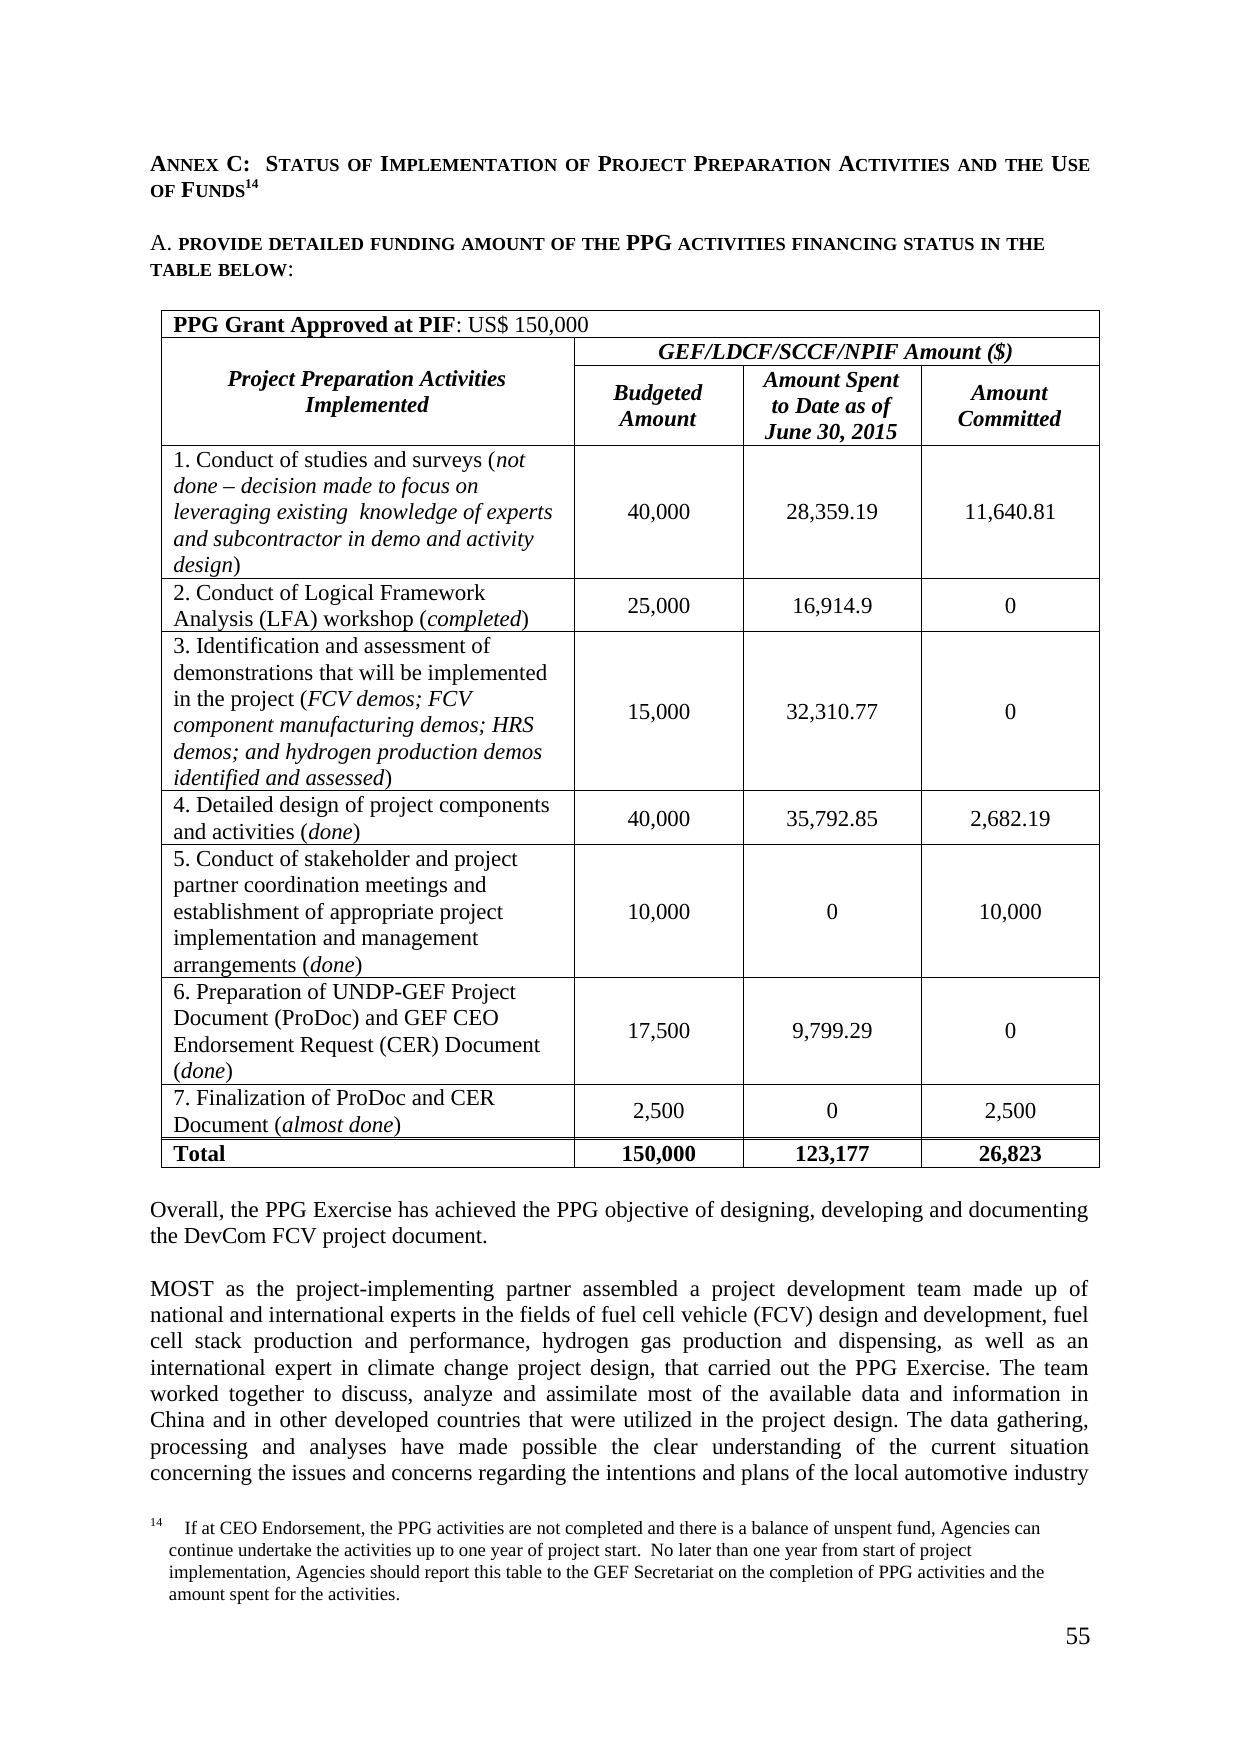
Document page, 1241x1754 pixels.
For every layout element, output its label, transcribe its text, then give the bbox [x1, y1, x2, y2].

table_cell 150,000 [575, 1140, 743, 1167]
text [150, 1275, 1090, 1486]
table_cell 123,177 [744, 1140, 921, 1167]
table_cell 25,000 [575, 579, 743, 631]
table_cell 17,500 [575, 978, 743, 1083]
text A. provide detailed funding amount of the PPG activities financing status in the table below: [150, 229, 1090, 310]
table_cell 2,682.19 [922, 791, 1099, 844]
table_cell Amount Committed [922, 366, 1099, 445]
table_cell 26,823 [922, 1140, 1099, 1167]
table_cell 2,500 [922, 1085, 1099, 1137]
table_cell 0 [744, 1085, 921, 1137]
table_cell 0 [744, 845, 921, 977]
table_cell 15,000 [575, 632, 743, 790]
text Annex C: Status of Implementation of Project Preparation Activities and the Use of Funds [150, 150, 1090, 203]
table_cell 40,000 [575, 446, 743, 577]
table_cell 40,000 [575, 791, 743, 844]
table_cell 5. Conduct of stakeholder and project partner coordination meetings and establishment of appropriate project implementation and management arrangements (done) [162, 845, 574, 977]
table_cell 35,792.85 [744, 791, 921, 844]
table_cell GEF/LDCF/SCCF/NPIF Amount ($) [575, 338, 1099, 364]
table_cell 10,000 [575, 845, 743, 977]
table_cell 6. Preparation of UNDP-GEF Project Document (ProDoc) and GEF CEO Endorsement Request (CER) Document (done) [162, 978, 574, 1083]
table_cell 11,640.81 [922, 446, 1099, 577]
text Overall, the PPG Exercise has achieved the PPG objective of designing, developing and documenting the DevCom FCV project document. [150, 1196, 1090, 1248]
table_cell 7. Finalization of ProDoc and CER Document (almost done) [162, 1085, 574, 1137]
table_cell Project Preparation Activities Implemented [162, 338, 574, 445]
table_cell 2. Conduct of Logical Framework Analysis (LFA) workshop (completed) [162, 579, 574, 631]
table_cell 28,359.19 [744, 446, 921, 577]
table_cell 1. Conduct of studies and surveys (not done – decision made to focus on leveraging existing knowledge of experts and subcontractor in demo and activity design) [162, 446, 574, 577]
table_cell 0 [922, 632, 1099, 790]
table_cell 3. Identification and assessment of demonstrations that will be implemented in the project (FCV demos; FCV component manufacturing demos; HRS demos; and hydrogen production demos identified and assessed) [162, 632, 574, 790]
table_cell 0 [922, 579, 1099, 631]
table_cell 10,000 [922, 845, 1099, 977]
table_cell 4. Detailed design of project components and activities (done) [162, 791, 574, 844]
table_header PPG Grant Approved at PIF: US$ 150,000 [162, 311, 1099, 337]
table_cell Total [162, 1140, 574, 1167]
table_cell 9,799.29 [744, 978, 921, 1083]
table_cell Budgeted Amount [575, 366, 743, 445]
table_cell 0 [922, 978, 1099, 1083]
table_cell 32,310.77 [744, 632, 921, 790]
table_cell 16,914.9 [744, 579, 921, 631]
table_cell Amount Spent to Date as of June 30, 2015 [744, 366, 921, 445]
table_cell 2,500 [575, 1085, 743, 1137]
